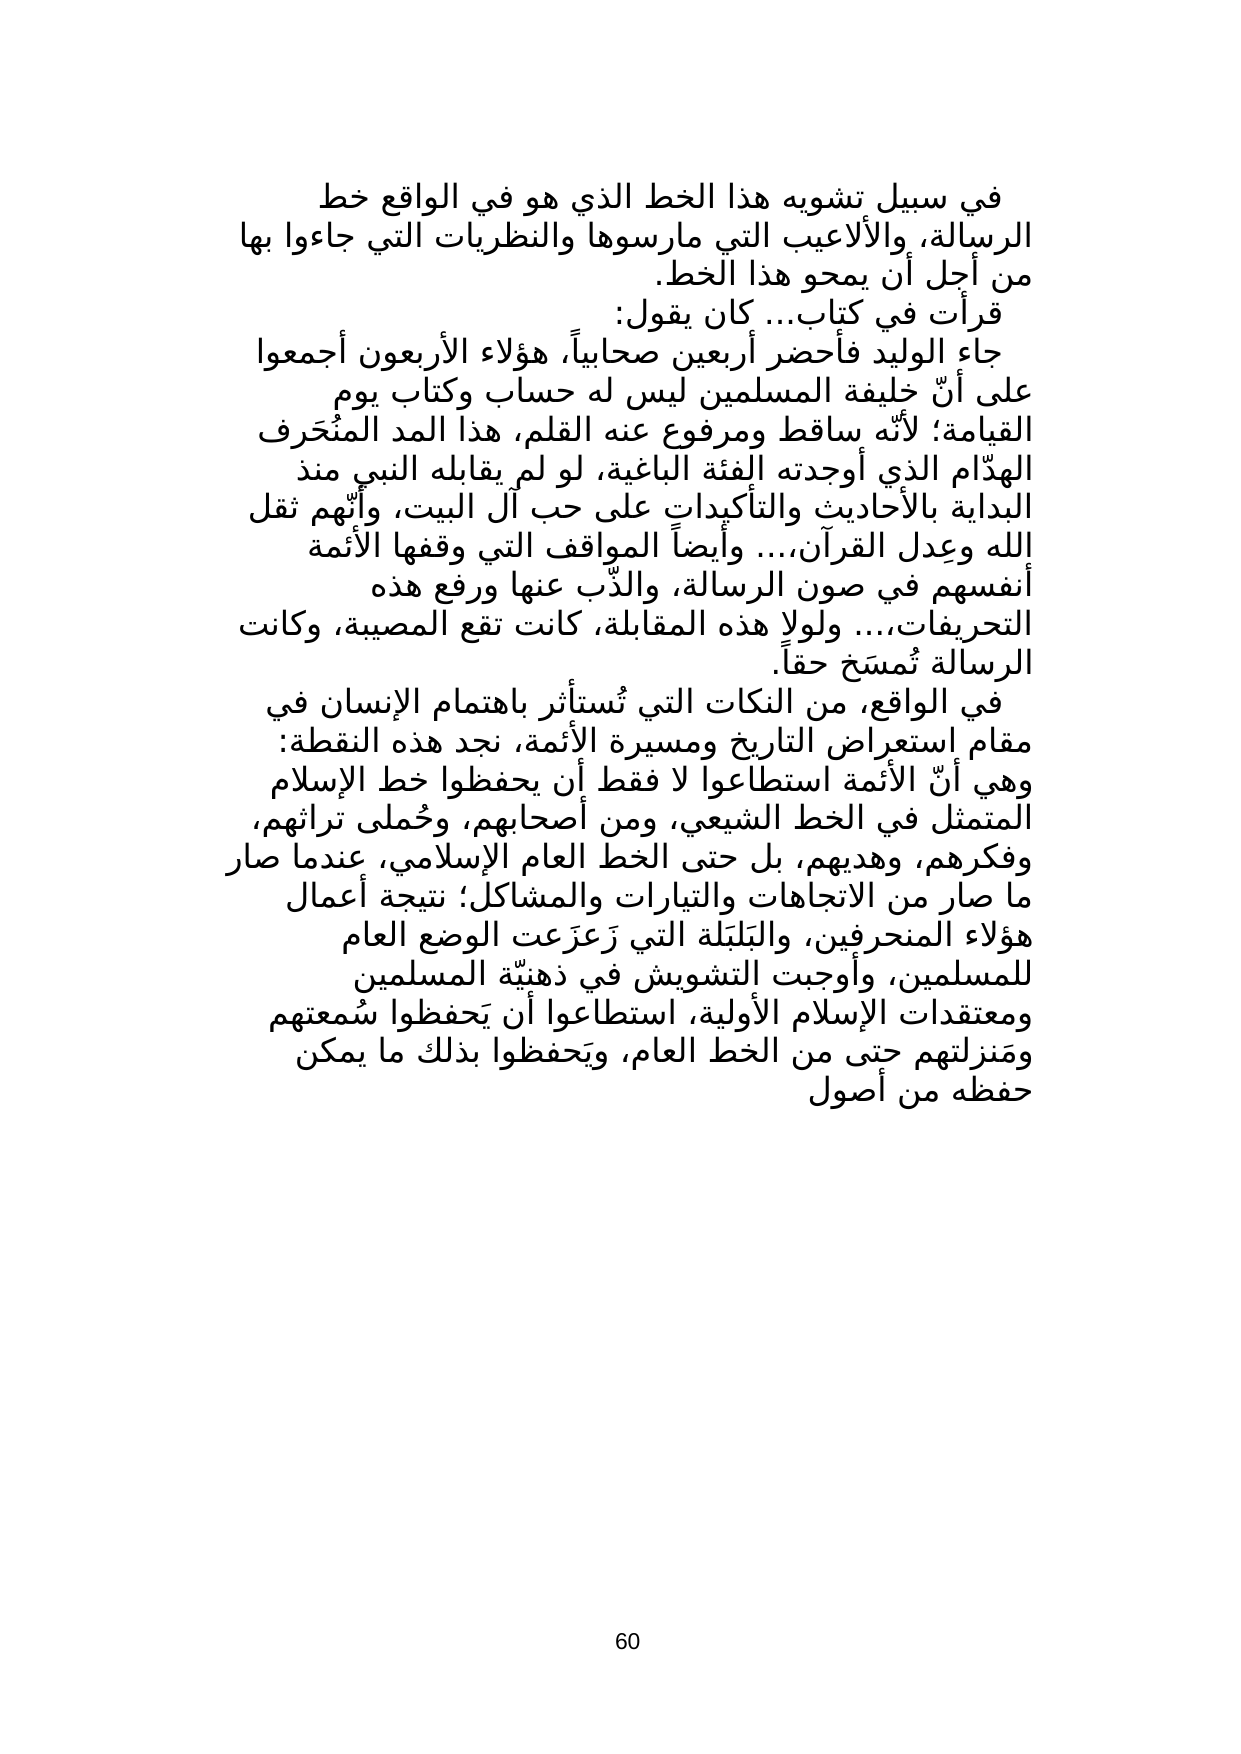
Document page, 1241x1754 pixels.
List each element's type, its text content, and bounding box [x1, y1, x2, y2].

text في سبيل تشويه هذا الخط الذي هو في الواقع خط الرسالة، والألاعيب التي مارسوها والنظريات التي جاءوا بها من أجل أن يمحو هذا الخط. [222, 177, 1033, 294]
text في الواقع، من النكات التي تُستأثر باهتمام الإنسان في مقام استعراض التاريخ ومسيرة الأئمة، نجد هذه النقطة: وهي أنّ الأئمة استطاعوا لا فقط أن يحفظوا خط الإسلام المتمثل في الخط الشيعي، ومن أصحابهم، وحُملى تراثهم، وفكرهم، وهديهم، بل حتى الخط العام الإسلامي، عندما صار ما صار من الاتجاهات والتيارات والمشاكل؛ نتيجة أعمال هؤلاء المنحرفين، والبَلبَلة التي زَعزَعت الوضع العام للمسلمين، وأوجبت التشويش في ذهنيّة المسلمين ومعتقدات الإسلام الأولية، استطاعوا أن يَحفظوا سُمعتهم ومَنزلتهم حتى من الخط العام، ويَحفظوا بذلك ما يمكن حفظه من أصول [222, 682, 1033, 1110]
text جاء الوليد فأحضر أربعين صحابياً، هؤلاء الأربعون أجمعوا على أنّ خليفة المسلمين ليس له حساب وكتاب يوم القيامة؛ لأنّه ساقط ومرفوع عنه القلم، هذا المد المنُحَرف الهدّام الذي أوجدته الفئة الباغية، لو لم يقابله النبي منذ البداية بالأحاديث والتأكيدات على حب آل البيت، وأنّهم ثقل الله وعِدل القرآن،... وأيضاً المواقف التي وقفها الأئمة أنفسهم في صون الرسالة، والذّب عنها ورفع هذه التحريفات،... ولولا هذه المقابلة، كانت تقع المصيبة، وكانت الرسالة تُمسَخ حقاً. [222, 333, 1033, 682]
text قرأت في كتاب... كان يقول: [222, 294, 1033, 333]
